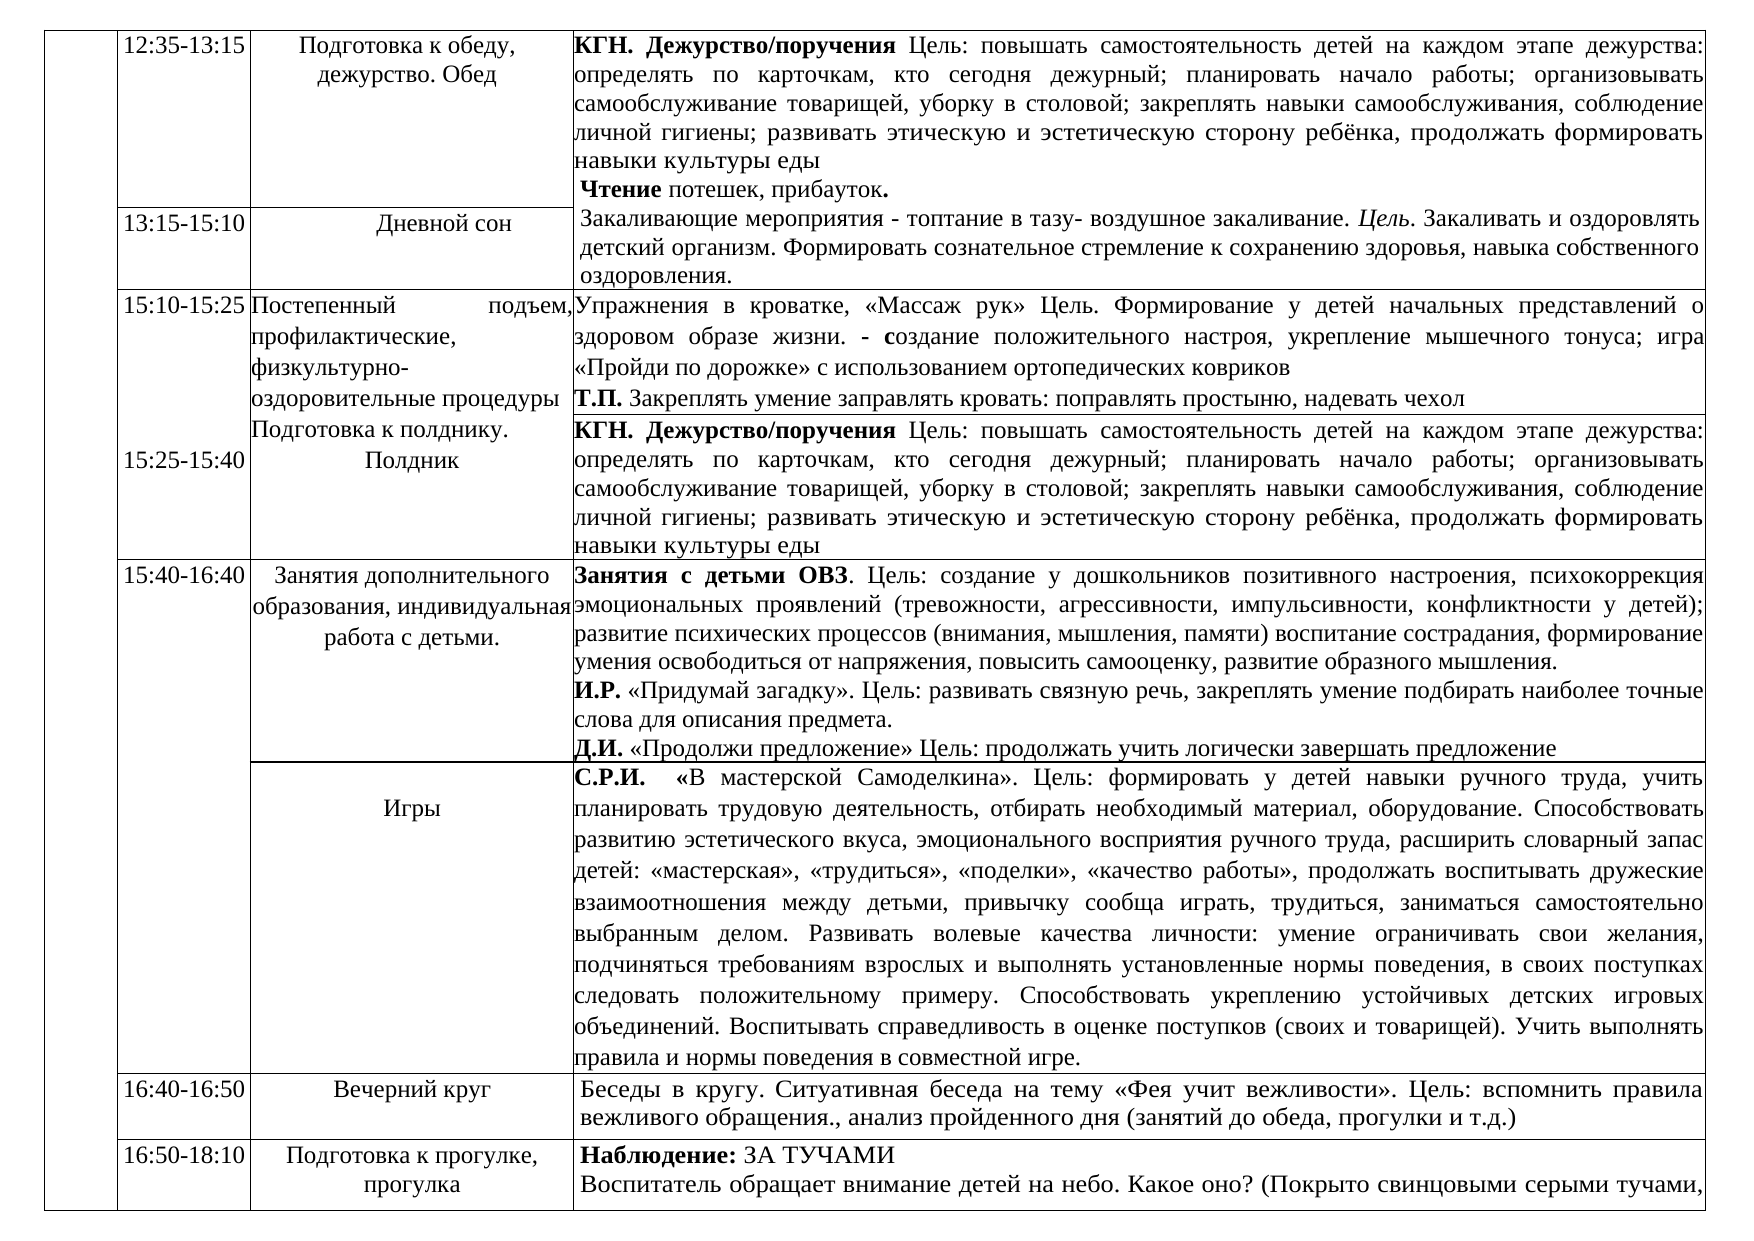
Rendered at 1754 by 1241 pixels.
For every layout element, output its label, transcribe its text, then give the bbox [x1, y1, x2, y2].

table_cell КГН. Дежурство/поручения Цель: повышать самостоятельность детей на каждом этапе дежурства: определять по карточкам, кто сегодня дежурный; планировать начало работы; организовывать самообслуживание товарищей, уборку в столовой; закреплять навыки самообслуживания, соблюдение личной гигиены; развивать этическую и эстетическую сторону ребёнка, продолжать формировать навыки культуры еды [574, 415, 1705, 559]
table_cell Игры [251, 763, 573, 1073]
table_cell 13:15-15:10 [118, 208, 250, 289]
table_cell 16:40-16:50 [118, 1074, 250, 1139]
table_cell Подготовка к обеду, дежурство. Обед [251, 31, 573, 207]
table_cell Дневной сон [251, 208, 573, 289]
table_cell Занятия дополнительного образования, индивидуальная работа с детьми. [251, 560, 573, 761]
table_cell 15:10-15:25 15:25-15:40 [118, 290, 250, 559]
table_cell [251, 1140, 573, 1209]
table_cell Занятия с детьми ОВЗ. Цель: создание у дошкольников позитивного настроения, психокоррекция эмоциональных проявлений (тревожности, агрессивности, импульсивности, конфликтности у детей); развитие психических процессов (внимания, мышления, памяти) воспитание сострадания, формирование умения освободиться от напряжения, повысить самооценку, развитие образного мышления. И.Р. «Придумай загадку». Цель: развивать связную речь, закреплять умение подбирать наиболее точные слова для описания предмета. Д.И. «Продолжи предложение» Цель: продолжать учить логически завершать предложение [574, 560, 1705, 761]
table_cell КГН. Дежурство/поручения Цель: повышать самостоятельность детей на каждом этапе дежурства: определять по карточкам, кто сегодня дежурный; планировать начало работы; организовывать самообслуживание товарищей, уборку в столовой; закреплять навыки самообслуживания, соблюдение личной гигиены; развивать этическую и эстетическую сторону ребёнка, продолжать формировать навыки культуры еды Чтение потешек, прибауток. Закаливающие мероприятия - топтание в тазу- воздушное закаливание. Цель. Закаливать и оздоровлять детский организм. Формировать сознательное стремление к сохранению здоровья, навыка собственного оздоровления. [574, 31, 1705, 289]
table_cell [574, 1140, 1705, 1209]
table_cell С.Р.И. «В мастерской Самоделкина». Цель: формировать у детей навыки ручного труда, учить планировать трудовую деятельность, отбирать необходимый материал, оборудование. Способствовать развитию эстетического вкуса, эмоционального восприятия ручного труда, расширить словарный запас детей: «мастерская», «трудиться», «поделки», «качество работы», продолжать воспитывать дружеские взаимоотношения между детьми, привычку сообща играть, трудиться, заниматься самостоятельно выбранным делом. Развивать волевые качества личности: умение ограничивать свои желания, подчиняться требованиям взрослых и выполнять установленные нормы поведения, в своих поступках следовать положительному примеру. Способствовать укреплению устойчивых детских игровых объединений. Воспитывать справедливость в оценке поступков (своих и товарищей). Учить выполнять правила и нормы поведения в совместной игре. [574, 763, 1705, 1073]
table_cell Вечерний круг [251, 1074, 573, 1139]
table_cell Упражнения в кроватке, «Массаж рук» Цель. Формирование у детей начальных представлений о здоровом образе жизни. - создание положительного настроя, укрепление мышечного тонуса; игра «Пройди по дорожке» с использованием ортопедических ковриков Т.П. Закреплять умение заправлять кровать: поправлять простыню, надевать чехол [574, 290, 1705, 414]
table_cell 16:50-18:10 [118, 1140, 250, 1209]
table_cell 15:40-16:40 [118, 560, 250, 1073]
table_cell Беседы в кругу. Ситуативная беседа на тему «Фея учит вежливости». Цель: вспомнить правила вежливого обращения., анализ пройденного дня (занятий до обеда, прогулки и т.д.) [574, 1074, 1705, 1139]
table_cell Постепенный подъем, профилактические, физкультурно-оздоровительные процедуры Подготовка к полднику. Полдник [251, 290, 573, 559]
table_cell 12:35-13:15 [118, 31, 250, 207]
